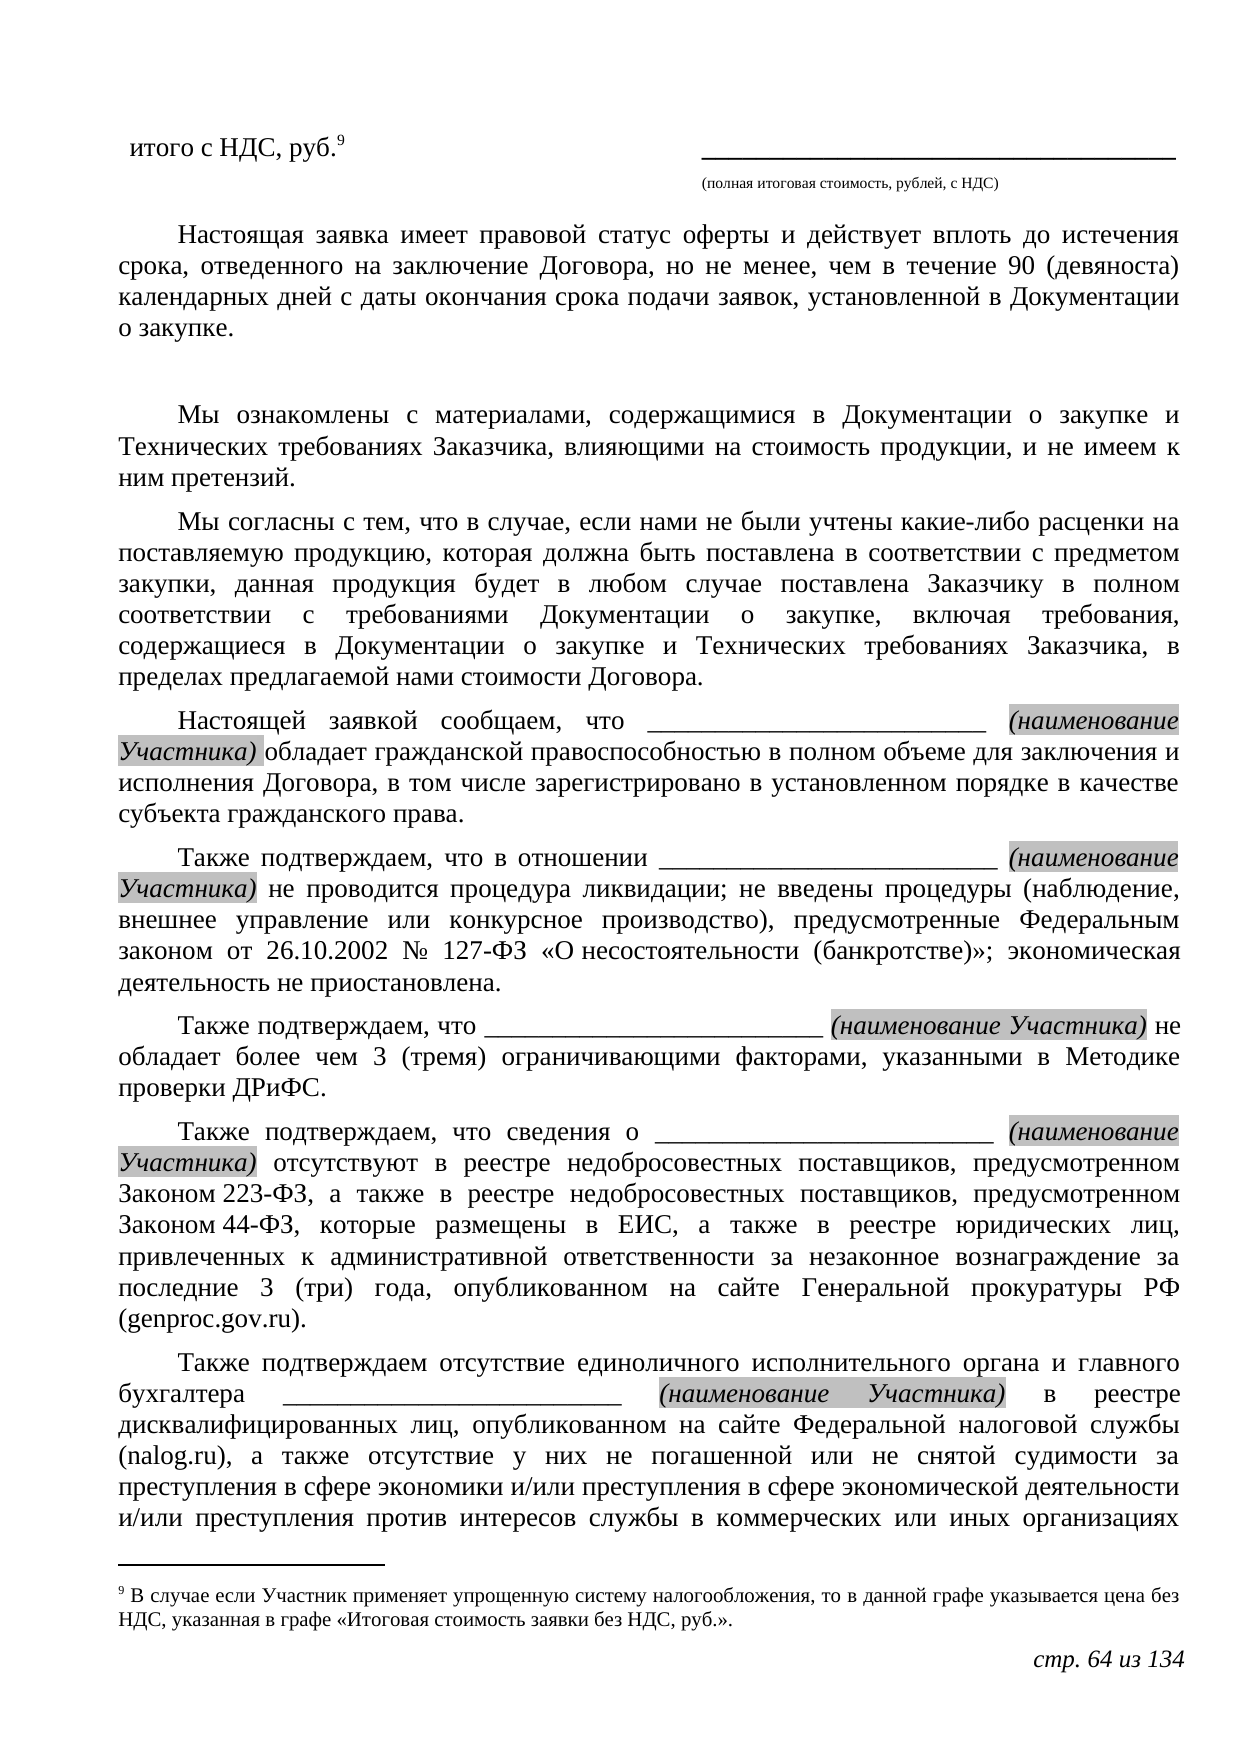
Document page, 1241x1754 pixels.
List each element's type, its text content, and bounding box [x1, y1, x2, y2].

text Также подтверждаем, что _________________________ (наименование Участника) не обладает более чем 3 (тремя) ограничивающими факторами, указанными в Методике проверки ДРиФС. [118, 1009, 1181, 1103]
text Мы ознакомлены с материалами, содержащимися в Документации о закупке и Технических требованиях Заказчика, влияющими на стоимость продукции, и не имеем к ним претензий. [118, 399, 1181, 492]
text Также подтверждаем, что в отношении _________________________ (наименование Участника) не проводится процедура ликвидации; не введены процедуры (наблюдение, внешнее управление или конкурсное производство), предусмотренные Федеральным законом от 26.10.2002 № 127-ФЗ «О несостоятельности (банкротстве)»; экономическая деятельность не приостановлена. [118, 841, 1181, 997]
table_cell ___________________________________ (полная итоговая стоимость, рублей, с НДС) [690, 118, 1196, 205]
text Также подтверждаем, что сведения о _________________________ (наименование Участника) отсутствуют в реестре недобросовестных поставщиков, предусмотренном Законом 223-ФЗ, а также в реестре недобросовестных поставщиков, предусмотренном Законом 44-ФЗ, которые размещены в ЕИС, а также в реестре юридических лиц, привлеченных к административной ответственности за незаконное вознаграждение за последние 3 (три) года, опубликованном на сайте Генеральной прокуратуры РФ (genproc.gov.ru). [118, 1115, 1181, 1333]
text Мы согласны с тем, что в случае, если нами не были учтены какие-либо расценки на поставляемую продукцию, которая должна быть поставлена в соответствии с предметом закупки, данная продукция будет в любом случае поставлена Заказчику в полном соответствии с требованиями Документации о закупке, включая требования, содержащиеся в Документации о закупке и Технических требованиях Заказчика, в пределах предлагаемой нами стоимости Договора. [118, 504, 1181, 691]
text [118, 1346, 1181, 1533]
text Настоящей заявкой сообщаем, что _________________________ (наименование Участника) обладает гражданской правоспособностью в полном объеме для заключения и исполнения Договора, в том числе зарегистрировано в установленном порядке в качестве субъекта гражданского права. [118, 704, 1181, 828]
text Настоящая заявка имеет правовой статус оферты и действует вплоть до истечения срока, отведенного на заключение Договора, но не менее, чем в течение 90 (девяноста) календарных дней с даты окончания срока подачи заявок, установленной в Документации о закупке. [118, 218, 1181, 342]
table_cell итого с НДС, руб. [118, 118, 690, 205]
